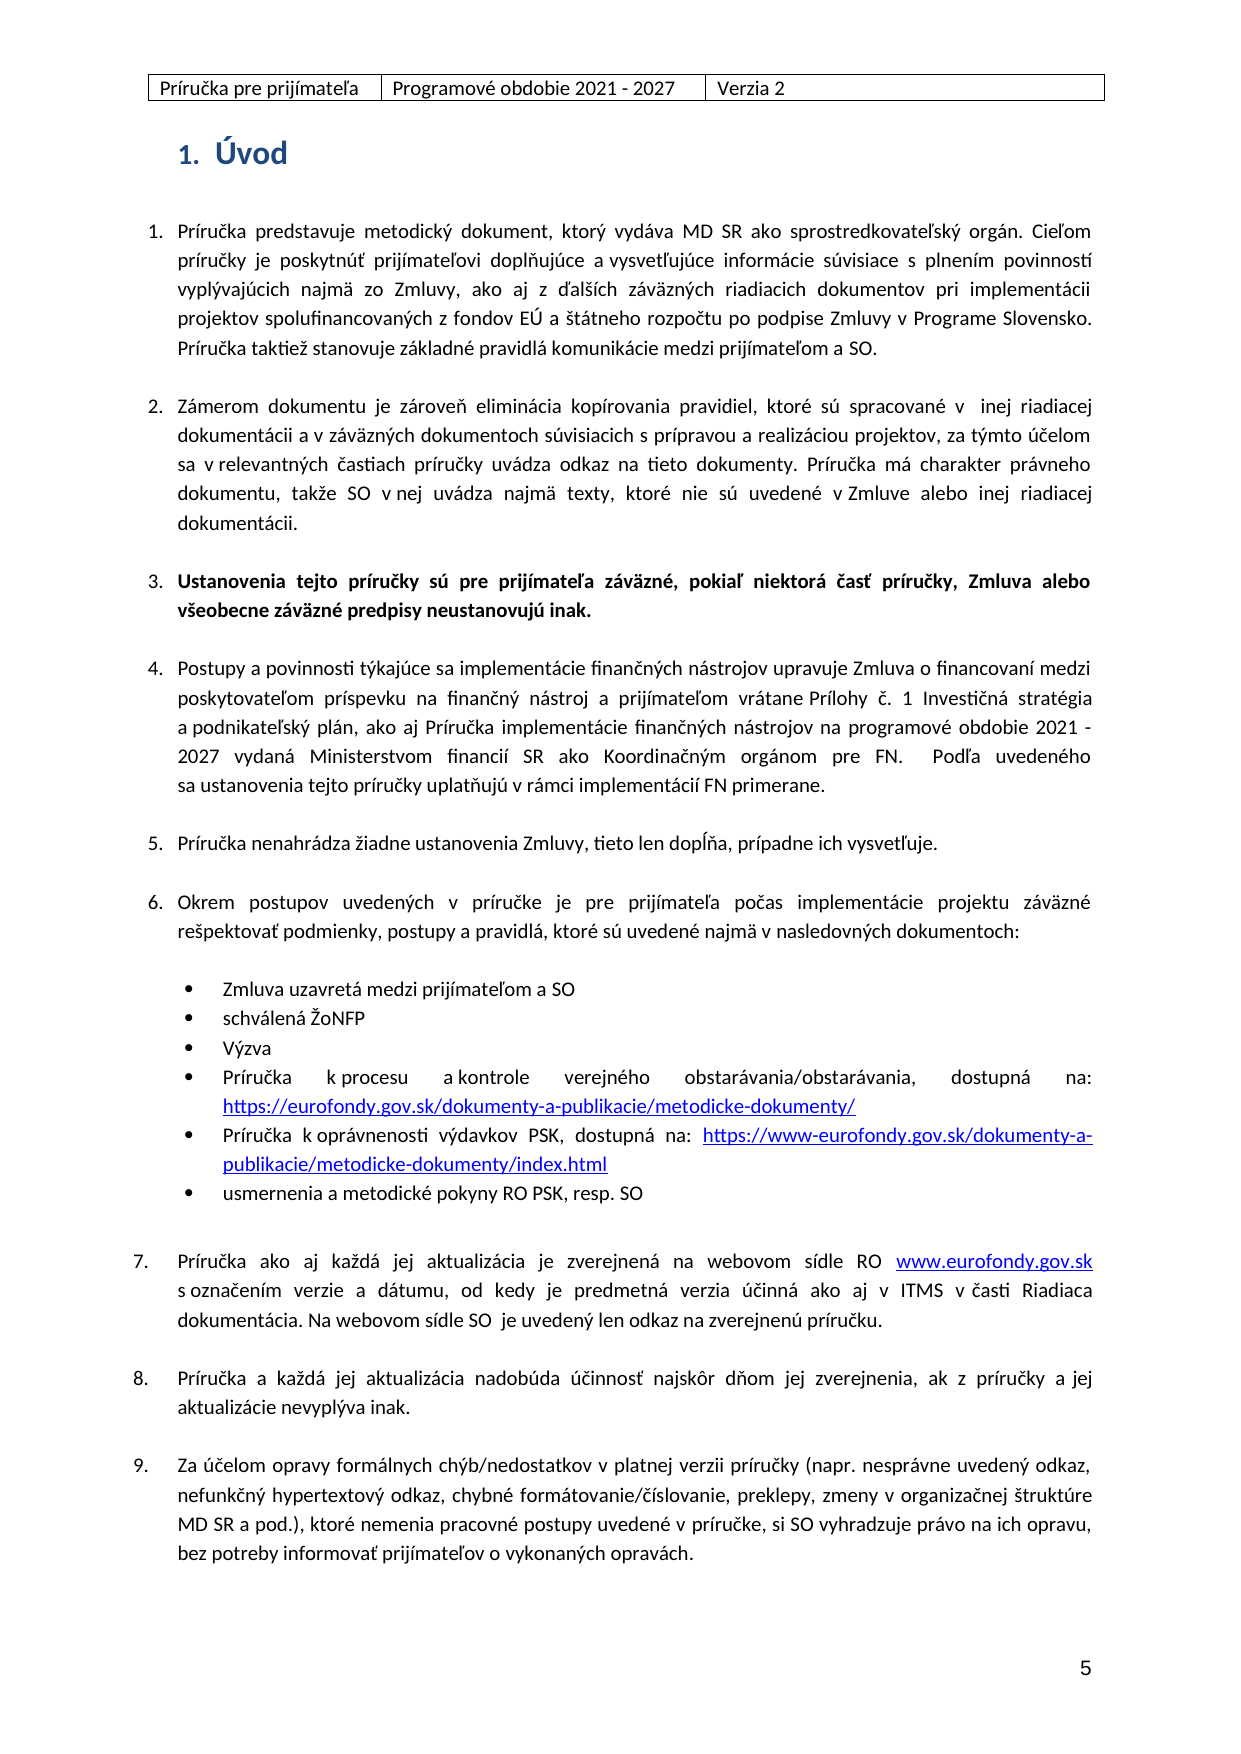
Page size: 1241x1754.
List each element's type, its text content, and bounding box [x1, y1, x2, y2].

list Okrem postupov uvedených v príručke je pre prijímateľa počas implementácie projektu záväzné rešpektovať podmienky, postupy a pravidlá, ktoré sú uvedené najmä v nasledovných dokumentoch: [148, 889, 1093, 943]
list Príručka predstavuje metodický dokument, ktorý vydáva MD SR ako sprostredkovateľský orgán. Cieľom príručky je poskytnúť prijímateľovi doplňujúce a vysvetľujúce informácie súvisiace s plnením povinností vyplývajúcich najmä zo Zmluvy, ako aj z ďalších záväzných riadiacich dokumentov pri implementácii projektov spolufinancovaných z fondov EÚ a štátneho rozpočtu po podpise Zmluvy v Programe Slovensko. Príručka taktiež stanovuje základné pravidlá komunikácie medzi prijímateľom a SO. [148, 218, 1093, 360]
list Príručka nenahrádza žiadne ustanovenia Zmluvy, tieto len dopĺňa, prípadne ich vysvetľuje. [148, 831, 1093, 856]
list usmernenia a metodické pokyny RO PSK, resp. SO [185, 1181, 1093, 1206]
list Ustanovenia tejto príručky sú pre prijímateľa záväzné, pokiaľ niektorá časť príručky, Zmluva alebo všeobecne záväzné predpisy neustanovujú inak. [148, 568, 1093, 623]
list Zmluva uzavretá medzi prijímateľom a SO [185, 976, 1093, 1002]
list Príručka ako aj každá jej aktualizácia je zverejnená na webovom sídle RO www.eurofondy.gov.sk s označením verzie a dátumu, od kedy je predmetná verzia účinná ako aj v ITMS v časti Riadiaca dokumentácia. Na webovom sídle SO je uvedený len odkaz na zverejnenú príručku. [133, 1245, 1093, 1332]
list Príručka k oprávnenosti výdavkov PSK, dostupná na: https://www-eurofondy.gov.sk/dokumenty-a-publikacie/metodicke-dokumenty/index.html [185, 1122, 1093, 1177]
list Za účelom opravy formálnych chýb/nedostatkov v platnej verzii príručky (napr. nesprávne uvedený odkaz, nefunkčný hypertextový odkaz, chybné formátovanie/číslovanie, preklepy, zmeny v organizačnej štruktúre MD SR a pod.), ktoré nemenia pracovné postupy uvedené v príručke, si SO vyhradzuje právo na ich opravu, bez potreby informovať prijímateľov o vykonaných opravách. [133, 1453, 1093, 1566]
list Postupy a povinnosti týkajúce sa implementácie finančných nástrojov upravuje Zmluva o financovaní medzi poskytovateľom príspevku na finančný nástroj a prijímateľom vrátane Prílohy č. 1 Investičná stratégia a podnikateľský plán, ako aj Príručka implementácie finančných nástrojov na programové obdobie 2021 - 2027 vydaná Ministerstvom financií SR ako Koordinačným orgánom pre FN. Podľa uvedeného sa ustanovenia tejto príručky uplatňujú v rámci implementácií FN primerane. [148, 656, 1093, 798]
list Výzva [185, 1035, 1093, 1060]
list Príručka k procesu a kontrole verejného obstarávania/obstarávania, dostupná na: https://eurofondy.gov.sk/dokumenty-a-publikacie/metodicke-dokumenty/ [185, 1064, 1093, 1118]
list Príručka a každá jej aktualizácia nadobúda účinnosť najskôr dňom jej zverejnenia, ak z príručky a jej aktualizácie nevyplýva inak. [133, 1365, 1093, 1420]
subtitle Úvod [177, 132, 1093, 172]
list Zámerom dokumentu je zároveň eliminácia kopírovania pravidiel, ktoré sú spracované v inej riadiacej dokumentácii a v záväzných dokumentoch súvisiacich s prípravou a realizáciou projektov, za týmto účelom sa v relevantných častiach príručky uvádza odkaz na tieto dokumenty. Príručka má charakter právneho dokumentu, takže SO v nej uvádza najmä texty, ktoré nie sú uvedené v Zmluve alebo inej riadiacej dokumentácii. [148, 393, 1093, 535]
list schválená ŽoNFP [185, 1006, 1093, 1031]
